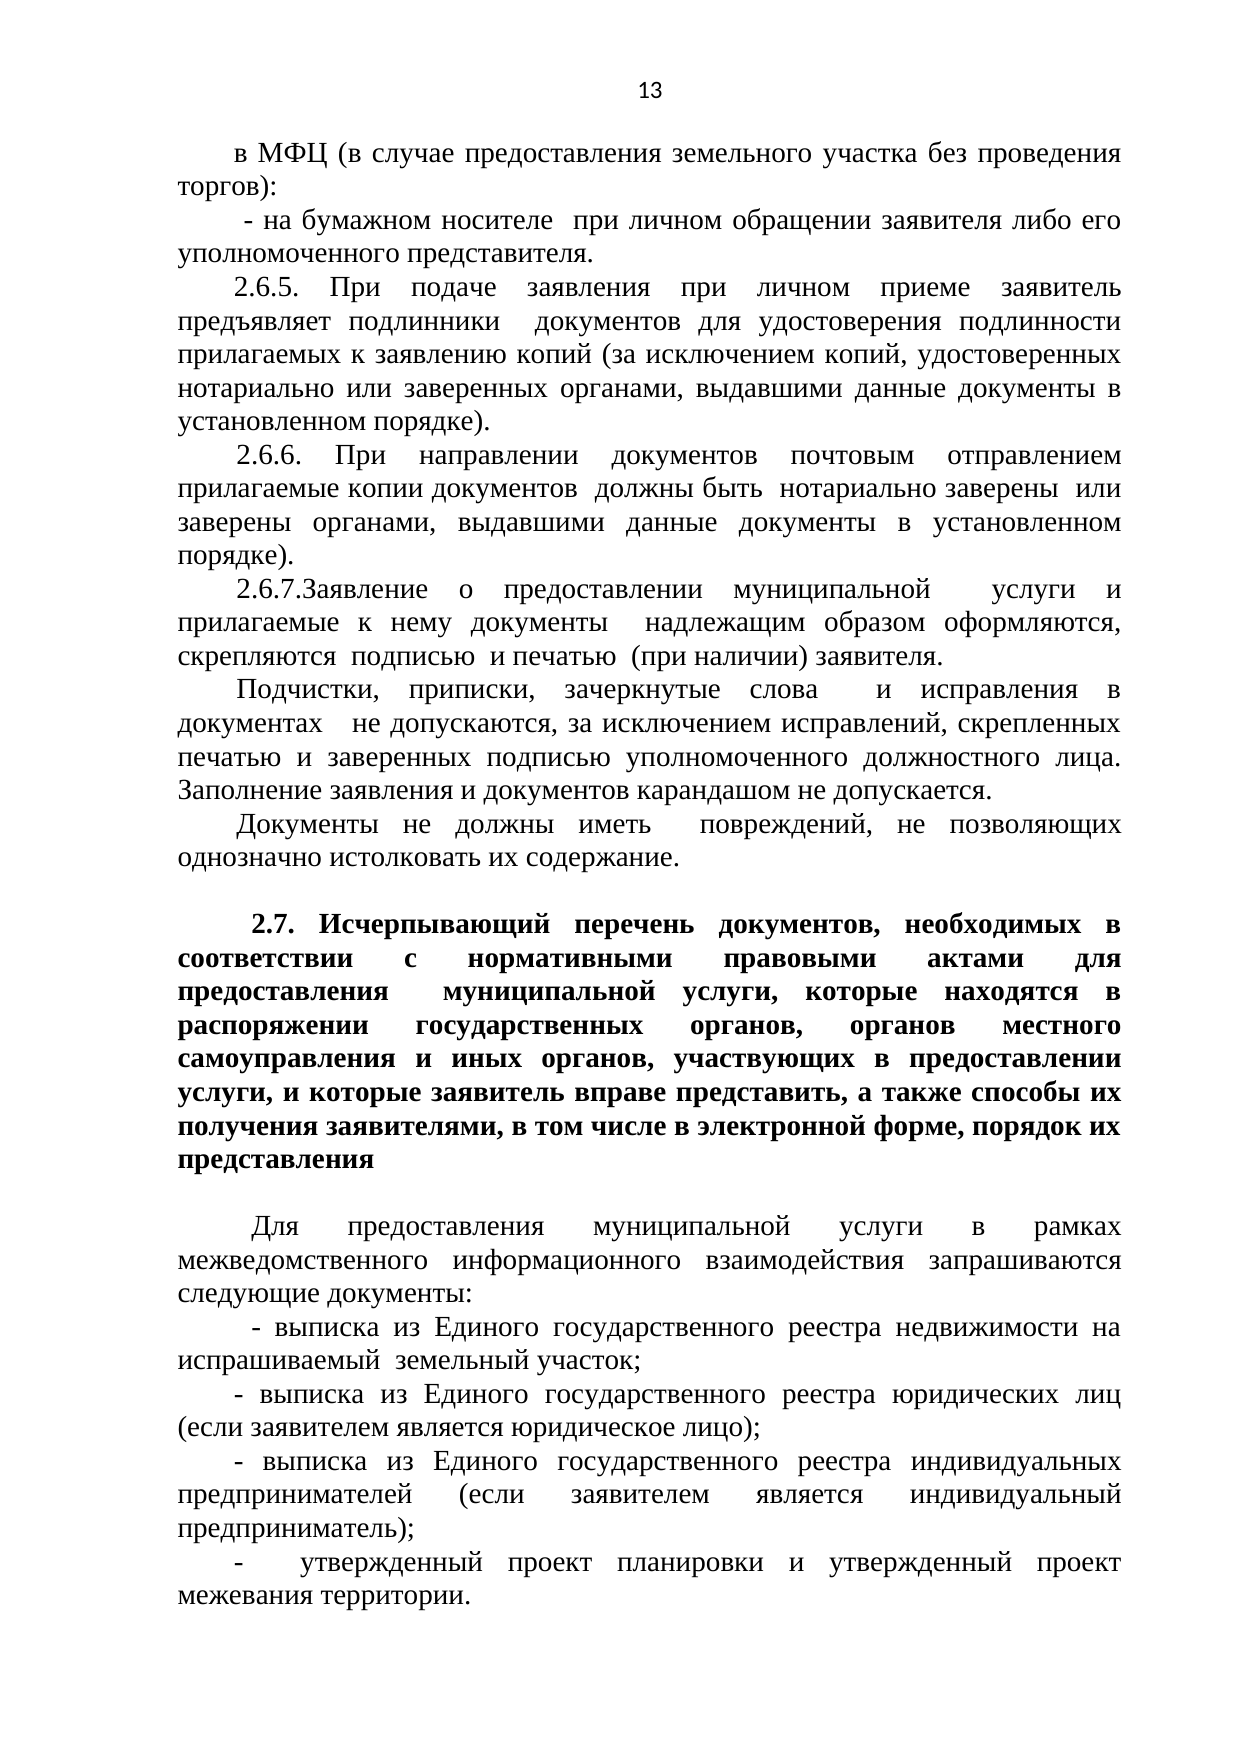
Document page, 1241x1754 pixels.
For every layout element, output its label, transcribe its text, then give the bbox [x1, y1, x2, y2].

text Подчистки, приписки, зачеркнутые слова и исправления в документах не допускаются, за исключением исправлений, скрепленных печатью и заверенных подписью уполномоченного должностного лица. Заполнение заявления и документов карандашом не допускается. [177, 672, 1122, 806]
text в МФЦ (в случае предоставления земельного участка без проведения торгов): [177, 135, 1122, 202]
text - выписка из Единого государственного реестра юридических лиц (если заявителем является юридическое лицо); [177, 1376, 1122, 1443]
text - выписка из Единого государственного реестра индивидуальных предпринимателей (если заявителем является индивидуальный предприниматель); [177, 1443, 1122, 1544]
text - на бумажном носителе при личном обращении заявителя либо его уполномоченного представителя. [177, 202, 1122, 269]
text - утвержденный проект планировки и утвержденный проект межевания территории. [177, 1544, 1122, 1611]
text 2.6.5. При подаче заявления при личном приеме заявитель предъявляет подлинники документов для удостоверения подлинности прилагаемых к заявлению копий (за исключением копий, удостоверенных нотариально или заверенных органами, выдавшими данные документы в установленном порядке). [177, 269, 1122, 437]
text 2.6.7.Заявление о предоставлении муниципальной услуги и прилагаемые к нему документы надлежащим образом оформляются, скрепляются подписью и печатью (при наличии) заявителя. [177, 571, 1122, 672]
text Документы не должны иметь повреждений, не позволяющих однозначно истолковать их содержание. [177, 806, 1122, 873]
text 2.6.6. При направлении документов почтовым отправлением прилагаемые копии документов должны быть нотариально заверены или заверены органами, выдавшими данные документы в установленном порядке). [177, 437, 1122, 571]
text 2.7. Исчерпывающий перечень документов, необходимых в соответствии с нормативными правовыми актами для предоставления муниципальной услуги, которые находятся в распоряжении государственных органов, органов местного самоуправления и иных органов, участвующих в предоставлении услуги, и которые заявитель вправе представить, а также способы их получения заявителями, в том числе в электронной форме, порядок их представления [177, 906, 1122, 1175]
text - выписка из Единого государственного реестра недвижимости на испрашиваемый земельный участок; [177, 1309, 1122, 1376]
text Для предоставления муниципальной услуги в рамках межведомственного информационного взаимодействия запрашиваются следующие документы: [177, 1208, 1122, 1309]
